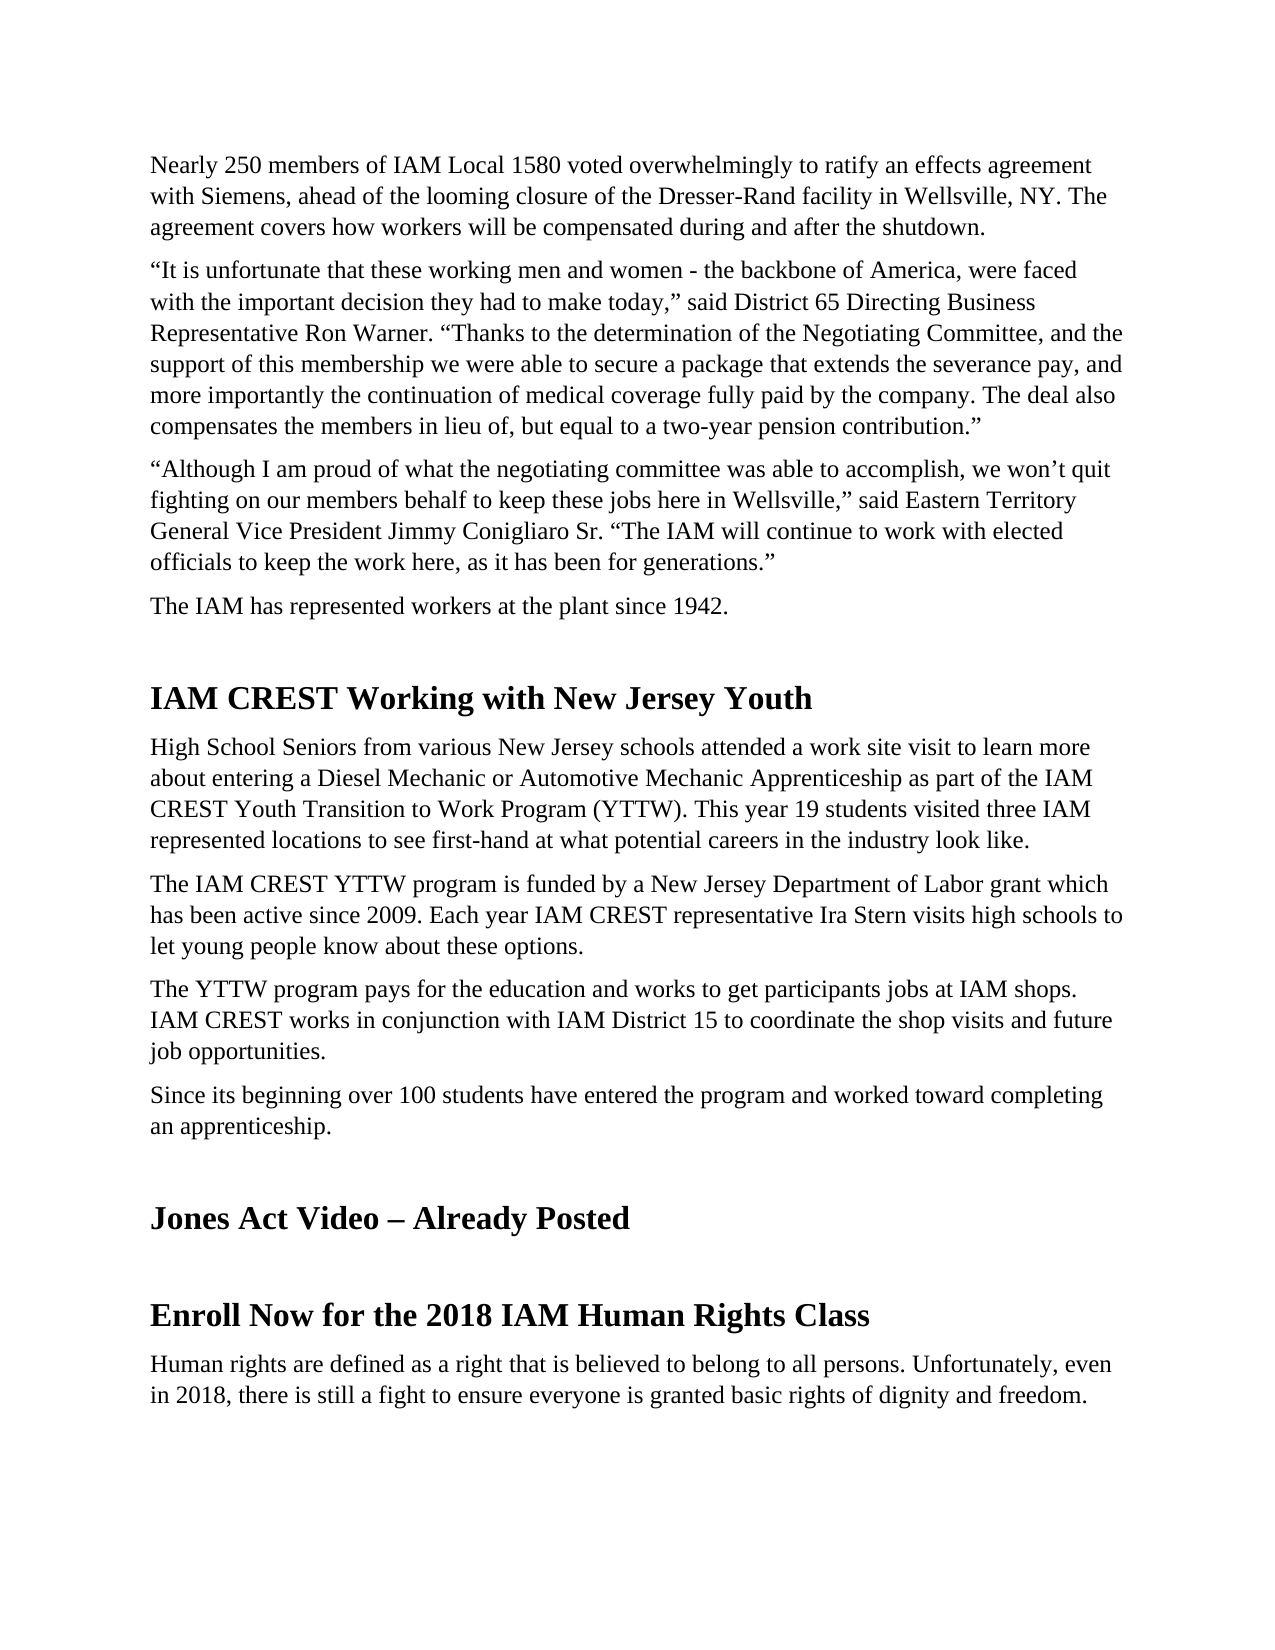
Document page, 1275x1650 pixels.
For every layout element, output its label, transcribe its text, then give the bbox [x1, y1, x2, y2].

text Human rights are defined as a right that is believed to belong to all persons. Unfortunately, even in 2018, there is still a fight to ensure everyone is granted basic rights of dignity and freedom. [150, 1349, 1125, 1409]
text The IAM CREST YTTW program is funded by a New Jersey Department of Labor grant which has been active since 2009. Each year IAM CREST representative Ira Stern visits high schools to let young people know about these options. [150, 869, 1125, 959]
text High School Seniors from various New Jersey schools attended a work site visit to learn more about entering a Diesel Mechanic or Automotive Mechanic Apprenticeship as part of the IAM CREST Youth Transition to Work Program (YTTW). This year 19 students visited three IAM represented locations to see first-hand at what potential careers in the industry look like. [150, 732, 1125, 854]
text “Although I am proud of what the negotiating committee was able to accomplish, we won’t quit fighting on our members behalf to keep these jobs here in Wellsville,” said Eastern Territory General Vice President Jimmy Conigliaro Sr. “The IAM will continue to work with elected officials to keep the work here, as it has been for generations.” [150, 454, 1125, 576]
text Jones Act Video – Already Posted [150, 1198, 1125, 1236]
text “It is unfortunate that these working men and women - the backbone of America, were faced with the important decision they had to make today,” said District 65 Directing Business Representative Ron Warner. “Thanks to the determination of the Negotiating Committee, and the support of this membership we were able to secure a package that extends the severance pay, and more importantly the continuation of medical coverage fully paid by the company. The deal also compensates the members in lieu of, but equal to a two-year pension contribution.” [150, 256, 1125, 439]
text Nearly 250 members of IAM Local 1580 voted overwhelmingly to ratify an effects agreement with Siemens, ahead of the looming closure of the Dresser-Rand facility in Wellsville, NY. The agreement covers how workers will be compensated during and after the shutdown. [150, 150, 1125, 241]
text Enroll Now for the 2018 IAM Human Rights Class [150, 1295, 1125, 1334]
text The YTTW program pays for the education and works to get participants jobs at IAM shops. IAM CREST works in conjunction with IAM District 15 to coordinate the shop visits and future job opportunities. [150, 974, 1125, 1065]
text Since its beginning over 100 students have entered the program and worked toward completing an apprenticeship. [150, 1080, 1125, 1140]
text The IAM has represented workers at the plant since 1942. [150, 591, 1125, 620]
text IAM CREST Working with New Jersey Youth [150, 678, 1125, 716]
